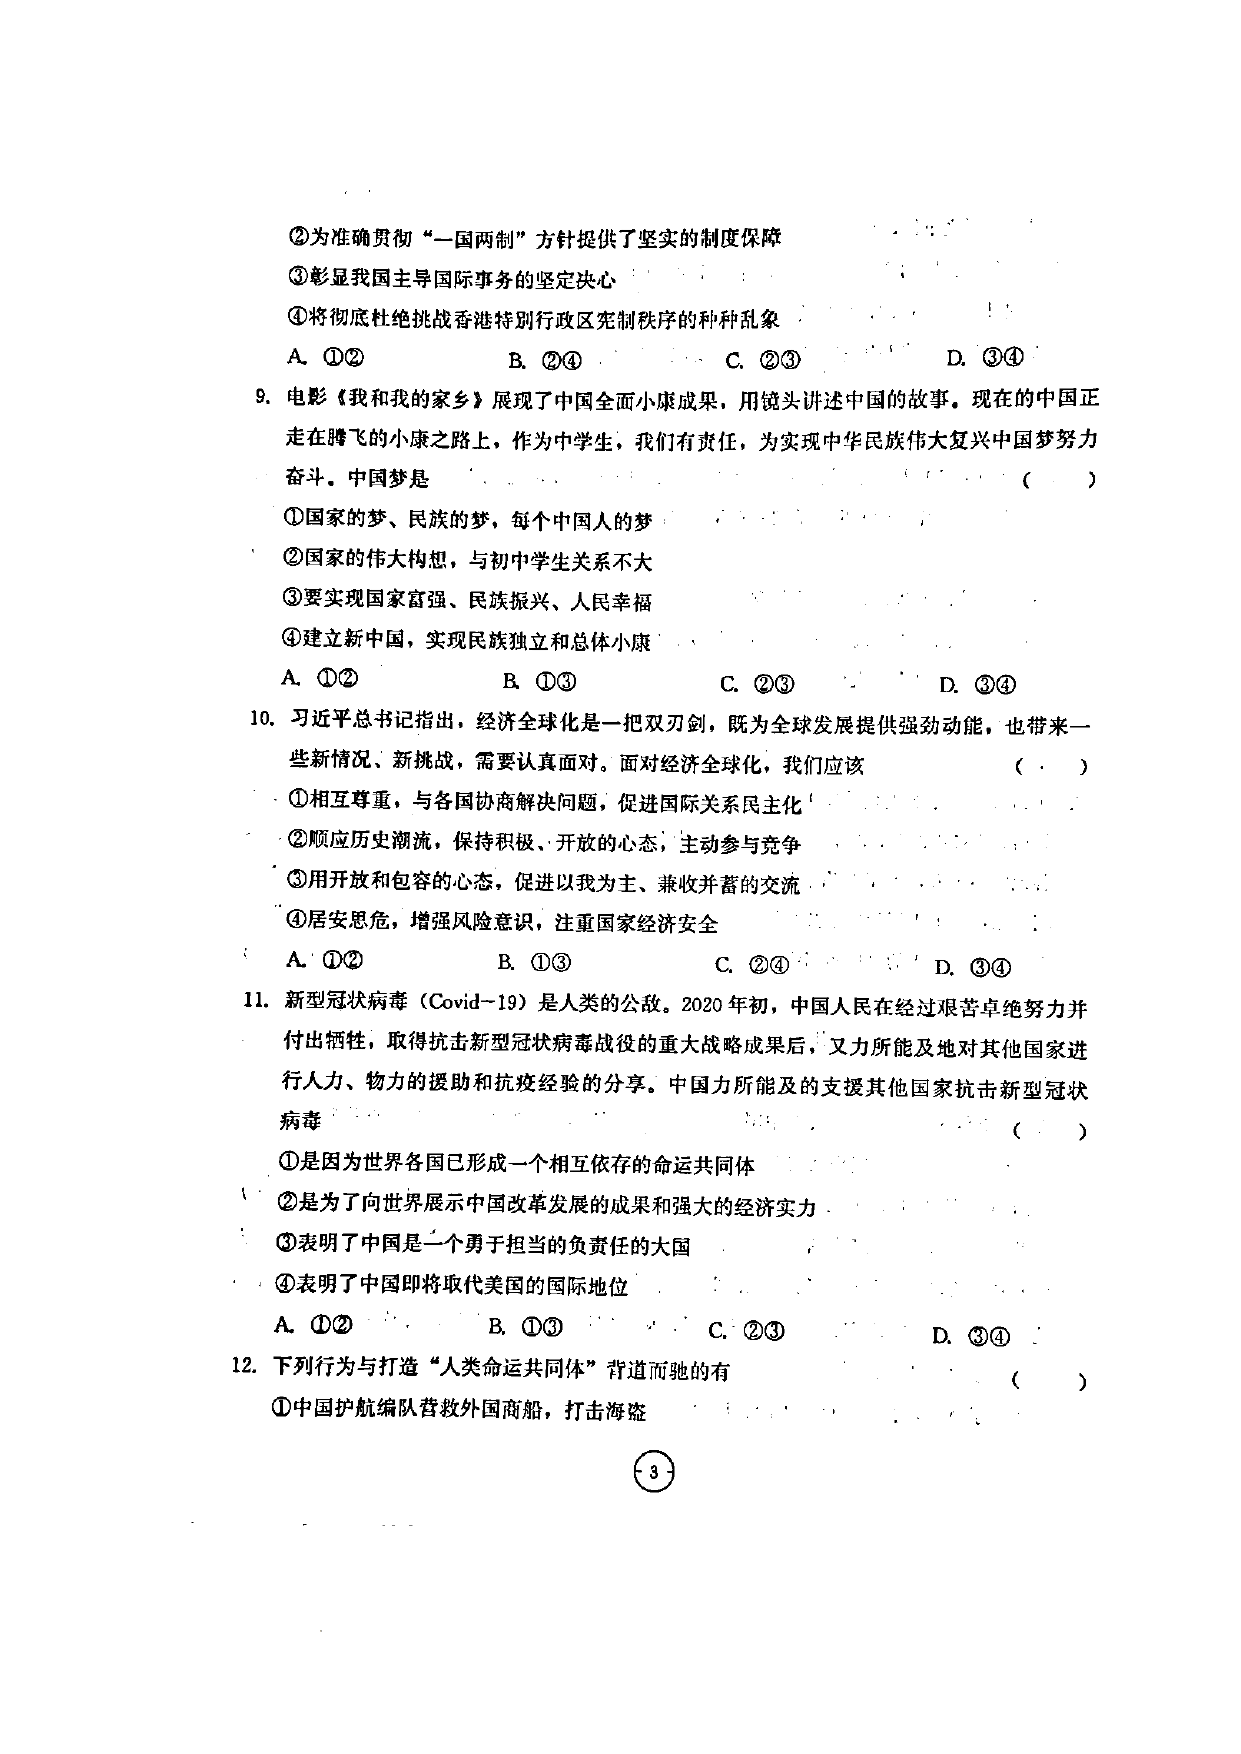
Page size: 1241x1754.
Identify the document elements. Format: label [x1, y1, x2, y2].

picture [187, 150, 1133, 1526]
